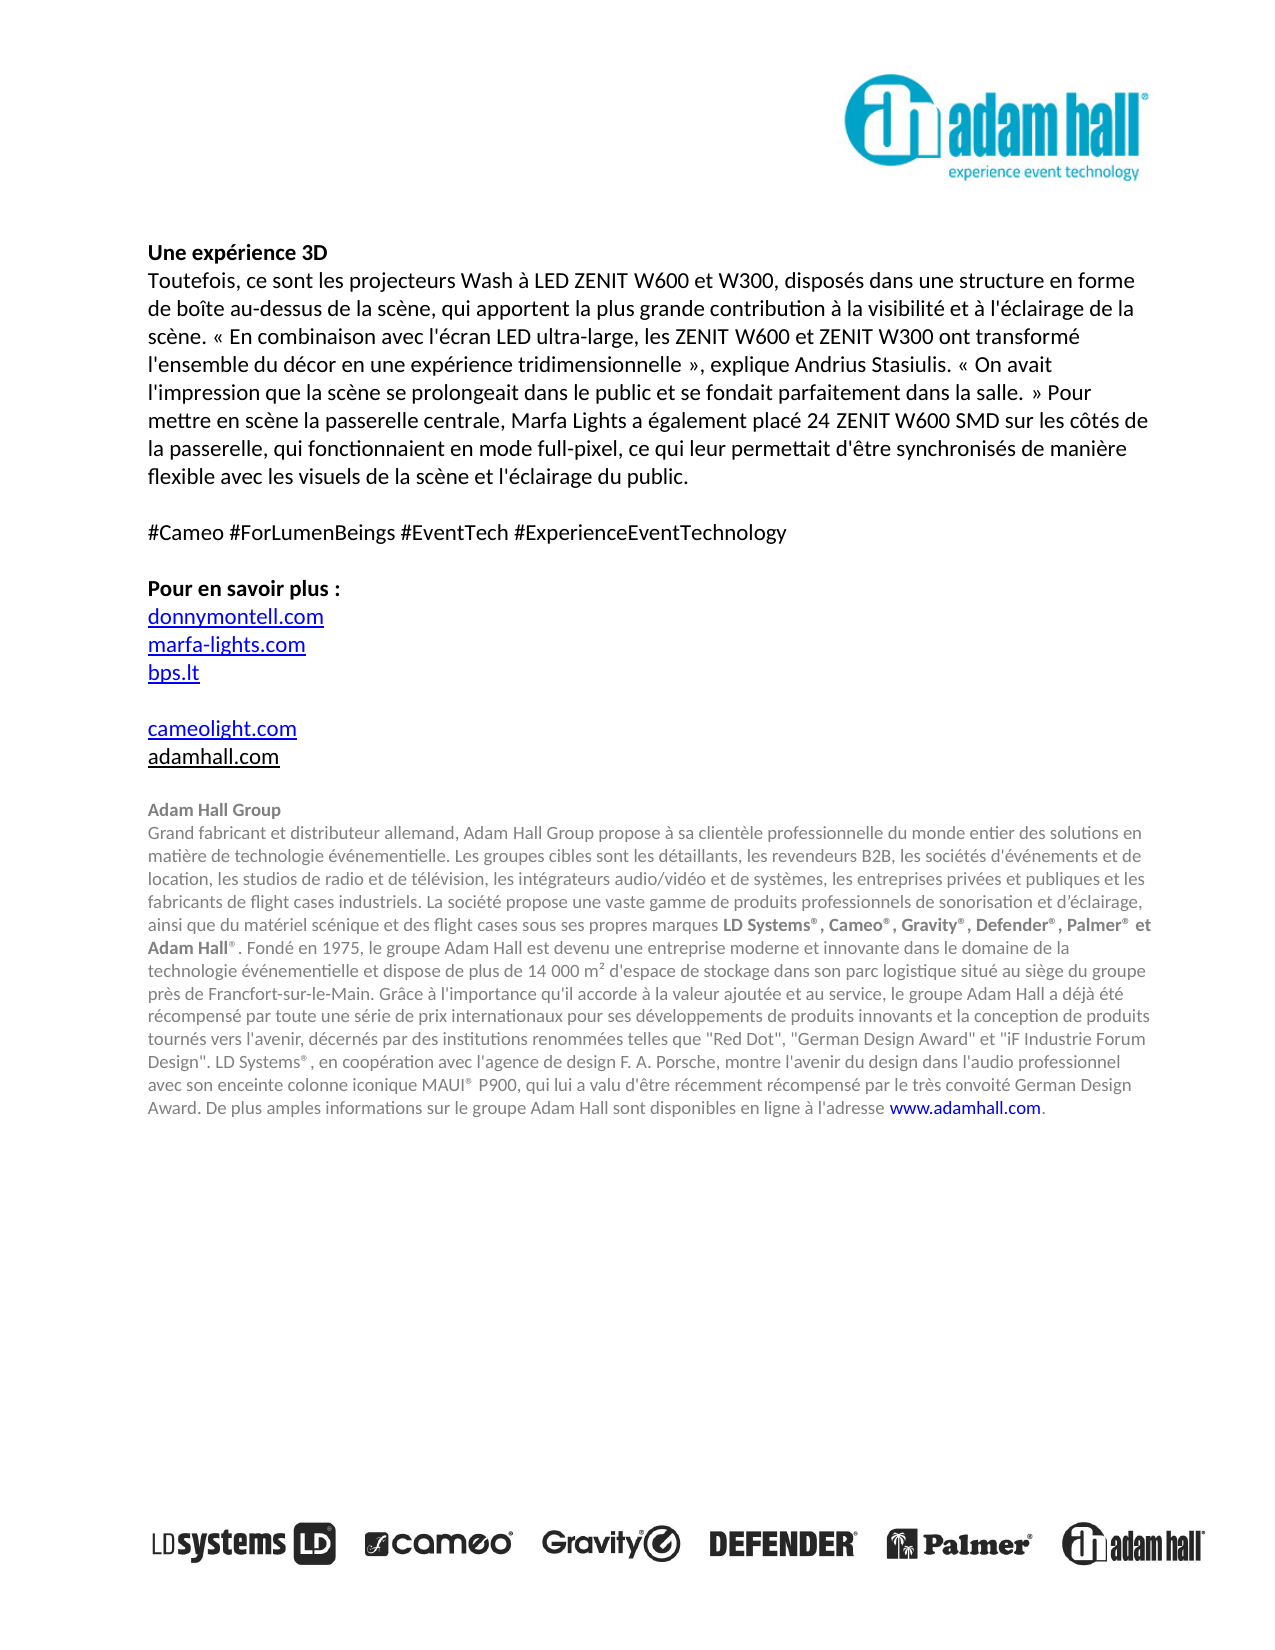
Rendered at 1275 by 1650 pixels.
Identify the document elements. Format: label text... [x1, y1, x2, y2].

picture [835, 73, 1158, 182]
text adamhall.com [148, 742, 1158, 770]
text marfa-lights.com [148, 630, 1158, 658]
picture [147, 1510, 1208, 1577]
text #Cameo #ForLumenBeings #EventTech #ExperienceEventTechnology [148, 518, 1158, 546]
text cameolight.com [148, 714, 1158, 742]
text Pour en savoir plus : [148, 574, 1158, 602]
text Adam Hall Group [148, 798, 1158, 821]
text Grand fabricant et distributeur allemand, Adam Hall Group propose à sa clientèle professionnelle du monde entier des solutions en matière de technologie événementielle. Les groupes cibles sont les détaillants, les revendeurs B2B, les sociétés d'événements et de location, les studios de radio et de télévision, les intégrateurs audio/vidéo et de systèmes, les entreprises privées et publiques et les fabricants de flight cases industriels. La société propose une vaste gamme de produits professionnels de sonorisation et d’éclairage, ainsi que du matériel scénique et des flight cases sous ses propres marques LD Systems®, Cameo®, Gravity®, Defender®, Palmer® et Adam Hall®. Fondé en 1975, le groupe Adam Hall est devenu une entreprise moderne et innovante dans le domaine de la technologie événementielle et dispose de plus de 14 000 m² d'espace de stockage dans son parc logistique situé au siège du groupe près de Francfort-sur-le-Main. Grâce à l'importance qu'il accorde à la valeur ajoutée et au service, le groupe Adam Hall a déjà été récompensé par toute une série de prix internationaux pour ses développements de produits innovants et la conception de produits tournés vers l'avenir, décernés par des institutions renommées telles que "Red Dot", "German Design Award" et "iF Industrie Forum Design". LD Systems®, en coopération avec l'agence de design F. A. Porsche, montre l'avenir du design dans l'audio professionnel avec son enceinte colonne iconique MAUI® P900, qui lui a valu d'être récemment récompensé par le très convoité German Design Award. De plus amples informations sur le groupe Adam Hall sont disponibles en ligne à l'adresse www.adamhall.com. [148, 821, 1158, 1119]
text Une expérience 3D [148, 238, 1158, 266]
text bps.lt [148, 658, 1158, 686]
text donnymontell.com [148, 602, 1158, 630]
text Toutefois, ce sont les projecteurs Wash à LED ZENIT W600 et W300, disposés dans une structure en forme de boîte au-dessus de la scène, qui apportent la plus grande contribution à la visibilité et à l'éclairage de la scène. « En combinaison avec l'écran LED ultra-large, les ZENIT W600 et ZENIT W300 ont transformé l'ensemble du décor en une expérience tridimensionnelle », explique Andrius Stasiulis. « On avait l'impression que la scène se prolongeait dans le public et se fondait parfaitement dans la salle. » Pour mettre en scène la passerelle centrale, Marfa Lights a également placé 24 ZENIT W600 SMD sur les côtés de la passerelle, qui fonctionnaient en mode full-pixel, ce qui leur permettait d'être synchronisés de manière flexible avec les visuels de la scène et l'éclairage du public. [148, 266, 1158, 490]
